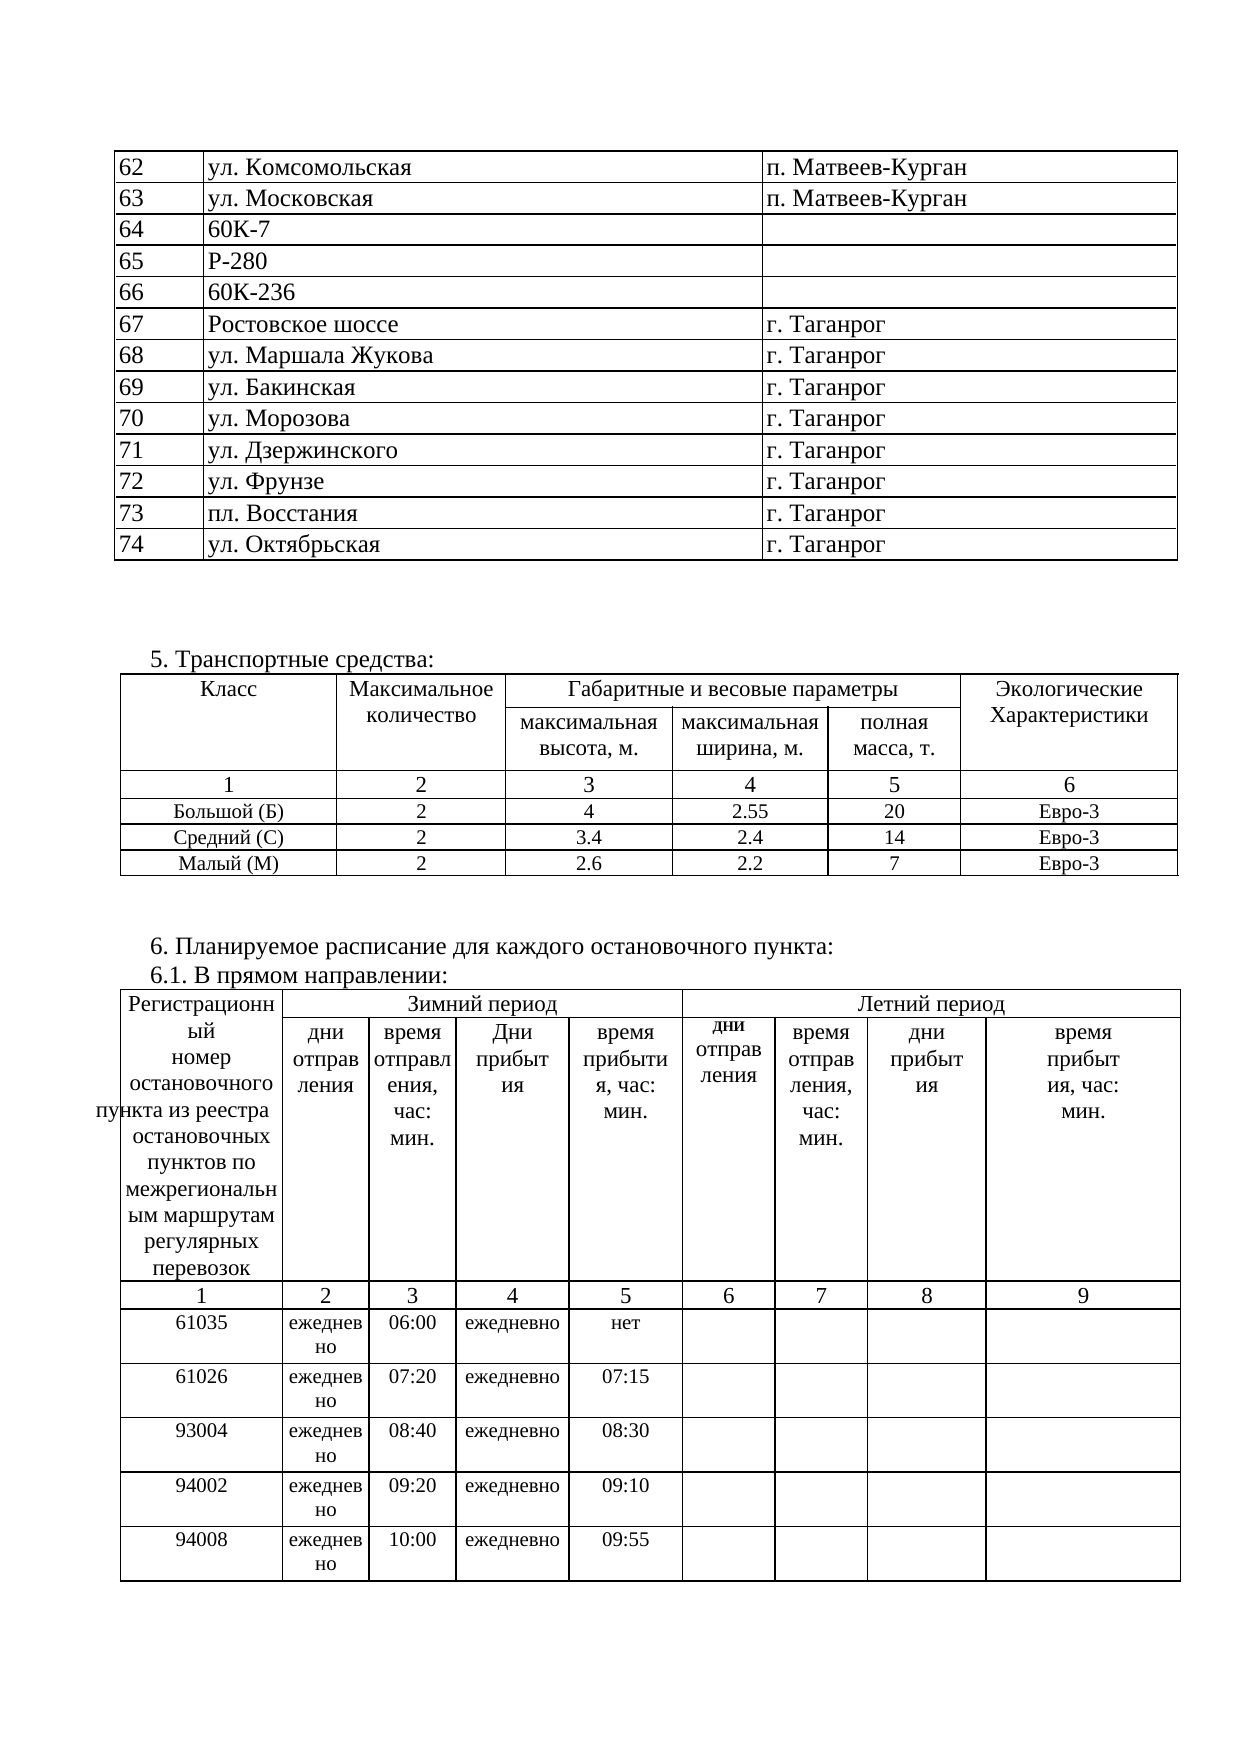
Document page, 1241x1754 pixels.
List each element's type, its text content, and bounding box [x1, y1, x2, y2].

table_cell 74 [115, 529, 203, 559]
table_cell ежедневно [457, 1310, 568, 1362]
table_cell 20 [829, 799, 960, 823]
table_cell 7 [776, 1282, 867, 1308]
table_cell [763, 276, 1177, 307]
table_cell 4 [673, 771, 827, 798]
table_cell [683, 1527, 774, 1580]
table_cell [763, 244, 1177, 276]
table_header Экологические Характеристики [961, 675, 1177, 770]
table_cell 3.4 [506, 825, 672, 849]
table_cell г. Таганрог [763, 339, 1177, 370]
table_cell пл. Восстания [204, 498, 762, 527]
text 6. Планируемое расписание для каждого остановочного пункта: [150, 931, 1090, 960]
table_cell 07:20 [370, 1364, 455, 1417]
table_cell [987, 1418, 1180, 1471]
table_cell 61035 [121, 1310, 282, 1362]
table_cell 5 [570, 1282, 682, 1308]
table_cell Малый (М) [121, 851, 336, 874]
table_cell Средний (С) [121, 825, 336, 849]
table_cell [987, 1310, 1180, 1362]
table_cell ежедневно [457, 1364, 568, 1417]
table_cell 2.2 [673, 851, 827, 874]
table_cell 8 [868, 1282, 985, 1308]
table_cell п. Матвеев-Курган [763, 152, 1177, 181]
table_cell [868, 1364, 985, 1417]
table_header Регистрационный номер остановочного пункта из реестра остановочных пунктов по межрегиональным маршрутам регулярных перевозок [121, 990, 282, 1280]
table_cell время отправ ления, час: мин. [776, 1018, 867, 1280]
table_cell 08:40 [370, 1418, 455, 1471]
table_cell Ростовское шоссе [204, 309, 762, 339]
table_cell 09:10 [570, 1473, 682, 1526]
table_cell 1 [121, 1282, 282, 1308]
table_cell [868, 1310, 985, 1362]
table_cell полная масса, т. [829, 708, 960, 770]
table_cell 93004 [121, 1418, 282, 1471]
table_cell максимальная ширина, м. [673, 708, 827, 770]
table_cell 6 [961, 771, 1177, 798]
table_cell 2.6 [506, 851, 672, 874]
table_cell ул. Комсомольская [204, 152, 762, 181]
table_cell ул. Октябрьская [204, 529, 762, 559]
table_cell Большой (Б) [121, 799, 336, 823]
table_cell 14 [829, 825, 960, 849]
table_cell ежедневно [457, 1418, 568, 1471]
table_cell [868, 1527, 985, 1580]
table_cell [776, 1310, 867, 1362]
table_cell Р-280 [204, 246, 762, 276]
table_cell 72 [115, 466, 203, 496]
table_cell нет [570, 1310, 682, 1362]
table_header Зимний период [283, 990, 682, 1017]
table_cell 07:15 [570, 1364, 682, 1417]
table_cell 10:00 [370, 1527, 455, 1580]
table_cell [776, 1527, 867, 1580]
table_cell ежедневно [457, 1527, 568, 1580]
table_cell 2 [283, 1282, 368, 1308]
table_cell время отправл ения, час: мин. [370, 1018, 455, 1280]
table_cell 68 [115, 340, 203, 370]
table_cell 06:00 [370, 1310, 455, 1362]
table_cell г. Таганрог [763, 402, 1177, 433]
table_cell Евро-3 [961, 825, 1177, 849]
table_cell ул. Маршала Жукова [204, 340, 762, 370]
table_cell [987, 1473, 1180, 1526]
table_cell г. Таганрог [763, 307, 1177, 339]
table_cell 7 [829, 851, 960, 874]
table_header Максимальное количество [337, 675, 505, 770]
table_cell п. Матвеев-Курган [763, 181, 1177, 213]
table_cell 2 [337, 825, 505, 849]
table_cell [776, 1418, 867, 1471]
table_cell время прибыти я, час: мин. [570, 1018, 682, 1280]
table_cell ул. Фрунзе [204, 466, 762, 496]
table_cell 08:30 [570, 1418, 682, 1471]
table_cell 94008 [121, 1527, 282, 1580]
table_cell 70 [115, 403, 203, 433]
table_cell [683, 1364, 774, 1417]
table_cell [776, 1473, 867, 1526]
table_cell ул. Бакинская [204, 372, 762, 402]
table_cell 09:20 [370, 1473, 455, 1526]
table_cell [776, 1364, 867, 1417]
table_cell [987, 1364, 1180, 1417]
table_cell г. Таганрог [763, 496, 1177, 527]
table_cell Евро-3 [961, 851, 1177, 874]
table_cell ежедневно [283, 1310, 368, 1362]
table_cell 4 [506, 799, 672, 823]
table_cell ул. Московская [204, 183, 762, 213]
table_cell ул. Морозова [204, 403, 762, 433]
table_cell 2.4 [673, 825, 827, 849]
table_cell ежедневно [283, 1527, 368, 1580]
table_cell 5 [829, 771, 960, 798]
table_cell г. Таганрог [763, 465, 1177, 496]
table_cell ежедневно [283, 1473, 368, 1526]
table_cell [683, 1310, 774, 1362]
table_cell 60К-236 [204, 277, 762, 307]
table_cell г. Таганрог [763, 528, 1177, 559]
table_cell 3 [370, 1282, 455, 1308]
table_header Летний период [683, 990, 1180, 1017]
table_cell ежедневно [457, 1473, 568, 1526]
table_cell ежедневно [283, 1418, 368, 1471]
table_cell 4 [457, 1282, 568, 1308]
table_cell 73 [115, 497, 203, 527]
table_cell 63 [115, 183, 203, 213]
table_cell 6 [683, 1282, 774, 1308]
table_cell Дни прибыт ия [457, 1018, 568, 1280]
table_cell [987, 1527, 1180, 1580]
table_cell 69 [115, 371, 203, 402]
table_cell 66 [115, 277, 203, 307]
table_cell 61026 [121, 1364, 282, 1417]
table_cell 9 [987, 1282, 1180, 1308]
table_cell 1 [121, 771, 336, 798]
table_cell ул. Дзержинского [204, 435, 762, 464]
table_cell максимальная высота, м. [506, 708, 672, 770]
table_header Класс [121, 675, 336, 770]
text 6.1. В прямом направлении: [150, 960, 1090, 989]
table_cell 2 [337, 799, 505, 823]
table_cell 94002 [121, 1473, 282, 1526]
table_cell [868, 1473, 985, 1526]
table_cell 60К-7 [204, 215, 762, 244]
table_cell 3 [506, 771, 672, 798]
table_cell 2 [337, 851, 505, 874]
table_cell дни прибыт ия [868, 1018, 985, 1280]
table_cell 64 [115, 214, 203, 244]
table_cell [683, 1418, 774, 1471]
table_cell Евро-3 [961, 799, 1177, 823]
table_cell 2.55 [673, 799, 827, 823]
table_cell 2 [337, 771, 505, 798]
table_cell ДНИ отправ ления [683, 1018, 774, 1280]
table_cell г. Таганрог [763, 370, 1177, 402]
table_cell [868, 1418, 985, 1471]
table_cell время прибыт ия, час: мин. [987, 1018, 1180, 1280]
table_cell 62 [115, 152, 203, 181]
table_cell [683, 1473, 774, 1526]
table_cell ежедневно [283, 1364, 368, 1417]
table_cell дни отправ ления [283, 1018, 368, 1280]
table_cell г. Таганрог [763, 433, 1177, 464]
table_cell [763, 213, 1177, 244]
table_cell 67 [115, 308, 203, 339]
table_cell 65 [115, 245, 203, 276]
text 5. Транспортные средства: [150, 644, 1090, 673]
table_cell 71 [115, 434, 203, 464]
table_cell 09:55 [570, 1527, 682, 1580]
table_header Габаритные и весовые параметры [506, 675, 960, 706]
